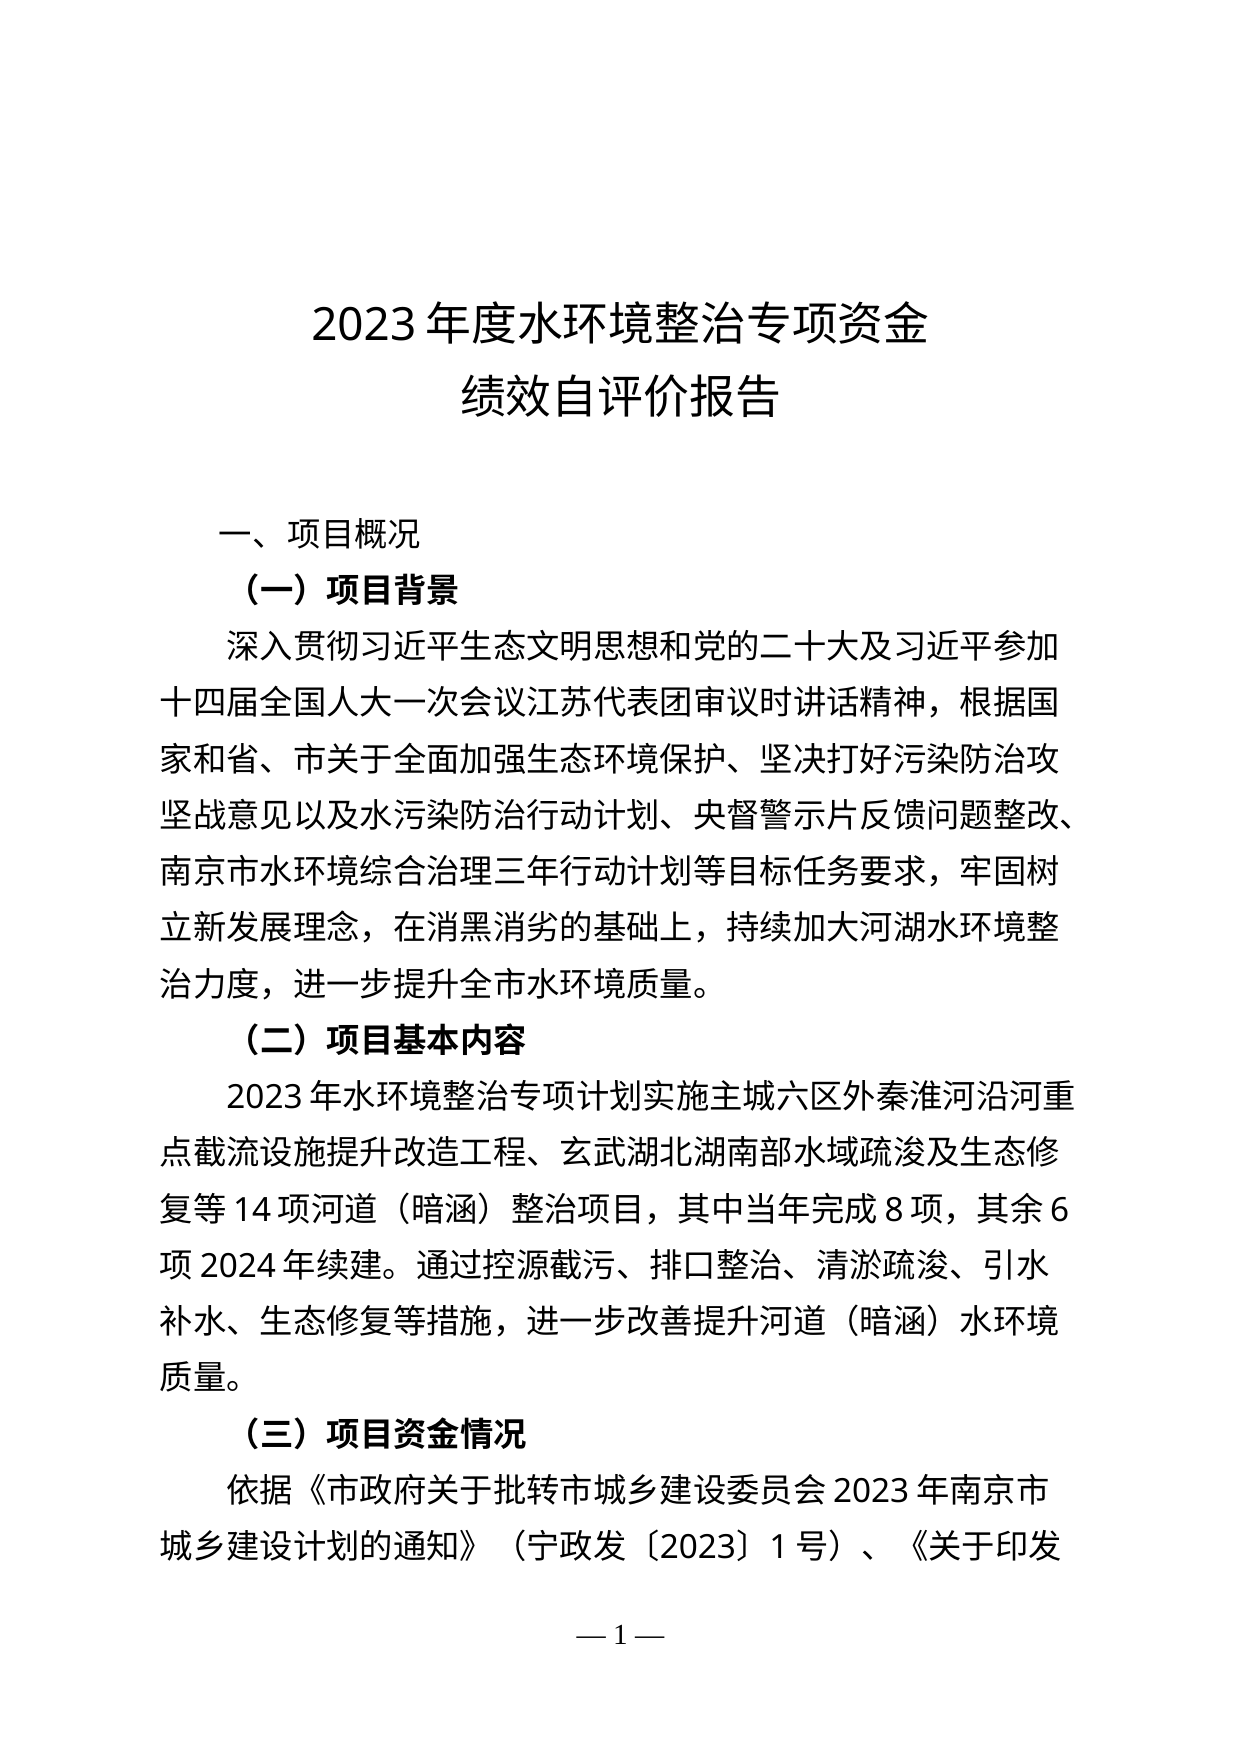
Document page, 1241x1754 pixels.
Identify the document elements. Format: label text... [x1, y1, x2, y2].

text 深入贯彻习近平生态文明思想和党的二十大及习近平参加十四届全国人大一次会议江苏代表团审议时讲话精神，根据国家和省、市关于全面加强生态环境保护、坚决打好污染防治攻坚战意见以及水污染防治行动计划、央督警示片反馈问题整改、南京市水环境综合治理三年行动计划等目标任务要求，牢固树立新发展理念，在消黑消劣的基础上，持续加大河湖水环境整治力度，进一步提升全市水环境质量。 [159, 613, 1081, 1007]
text 2023年度水环境整治专项资金 [159, 282, 1081, 355]
list 项目概况 [219, 501, 1081, 557]
text （二）项目基本内容 [159, 1007, 1081, 1063]
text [159, 1457, 1081, 1570]
text 2023年水环境整治专项计划实施主城六区外秦淮河沿河重点截流设施提升改造工程、玄武湖北湖南部水域疏浚及生态修复等14项河道（暗涵）整治项目，其中当年完成8项，其余6项2024年续建。通过控源截污、排口整治、清淤疏浚、引水补水、生态修复等措施，进一步改善提升河道（暗涵）水环境质量。 [159, 1063, 1081, 1401]
text 绩效自评价报告 [159, 355, 1081, 428]
text （三）项目资金情况 [159, 1401, 1081, 1457]
text （一）项目背景 [159, 557, 1081, 613]
